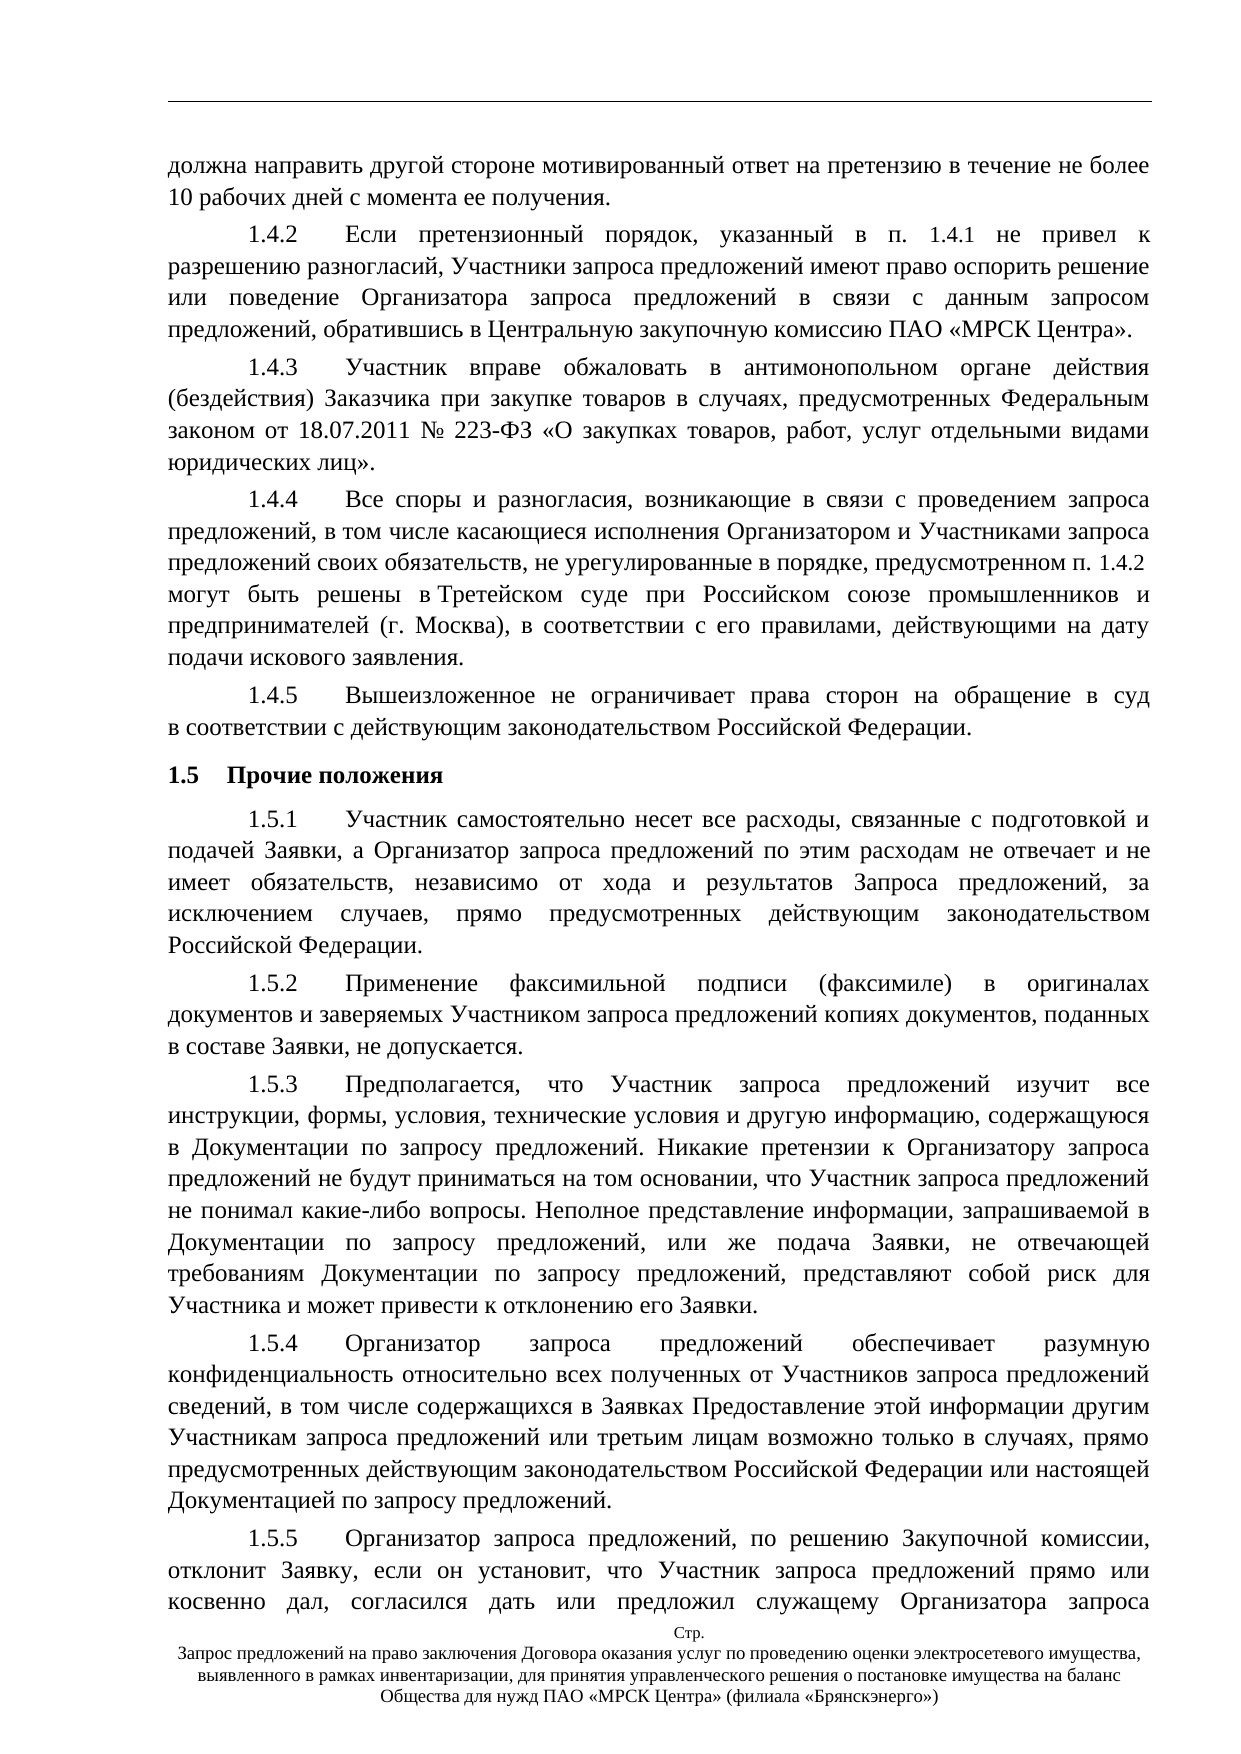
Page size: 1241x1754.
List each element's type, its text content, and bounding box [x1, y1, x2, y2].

list Если претензионный порядок, указанный в п. 1.4.1 не привел к разрешению разногласий, Участники запроса предложений имеют право оспорить решение или поведение Организатора запроса предложений в связи с данным запросом предложений, обратившись в Центральную закупочную комиссию ПАО «МРСК Центра». [168, 219, 1150, 343]
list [168, 150, 1150, 210]
list Вышеизложенное не ограничивает права сторон на обращение в суд в соответствии с действующим законодательством Российской Федерации. [168, 680, 1150, 740]
list Все споры и разногласия, возникающие в связи с проведением запроса предложений, в том числе касающиеся исполнения Организатором и Участниками запроса предложений своих обязательств, не урегулированные в порядке, предусмотренном п. 1.4.2 могут быть решены в Третейском суде при Российском союзе промышленников и предпринимателей (г. Москва), в соответствии с его правилами, действующими на дату подачи искового заявления. [168, 484, 1150, 671]
subtitle Прочие положения [168, 760, 1152, 788]
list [168, 1523, 1150, 1615]
list Участник вправе обжаловать в антимонопольном органе действия (бездействия) Заказчика при закупке товаров в случаях, предусмотренных Федеральным законом от 18.07.2011 № 223-ФЗ «О закупках товаров, работ, услуг отдельными видами юридических лиц». [168, 352, 1150, 475]
list Участник самостоятельно несет все расходы, связанные с подготовкой и подачей Заявки, а Организатор запроса предложений по этим расходам не отвечает и не имеет обязательств, независимо от хода и результатов Запроса предложений, за исключением случаев, прямо предусмотренных действующим законодательством Российской Федерации. [168, 804, 1150, 959]
list Применение факсимильной подписи (факсимиле) в оригиналах документов и заверяемых Участником запроса предложений копиях документов, поданных в составе Заявки, не допускается. [168, 968, 1150, 1060]
list Предполагается, что Участник запроса предложений изучит все инструкции, формы, условия, технические условия и другую информацию, содержащуюся в Документации по запросу предложений. Никакие претензии к Организатору запроса предложений не будут приниматься на том основании, что Участник запроса предложений не понимал какие-либо вопросы. Неполное представление информации, запрашиваемой в Документации по запросу предложений, или же подача Заявки, не отвечающей требованиям Документации по запросу предложений, представляют собой риск для Участника и может привести к отклонению его Заявки. [168, 1069, 1150, 1318]
list Организатор запроса предложений обеспечивает разумную конфиденциальность относительно всех полученных от Участников запроса предложений сведений, в том числе содержащихся в Заявках Предоставление этой информации другим Участникам запроса предложений или третьим лицам возможно только в случаях, прямо предусмотренных действующим законодательством Российской Федерации или настоящей Документацией по запросу предложений. [168, 1328, 1150, 1514]
